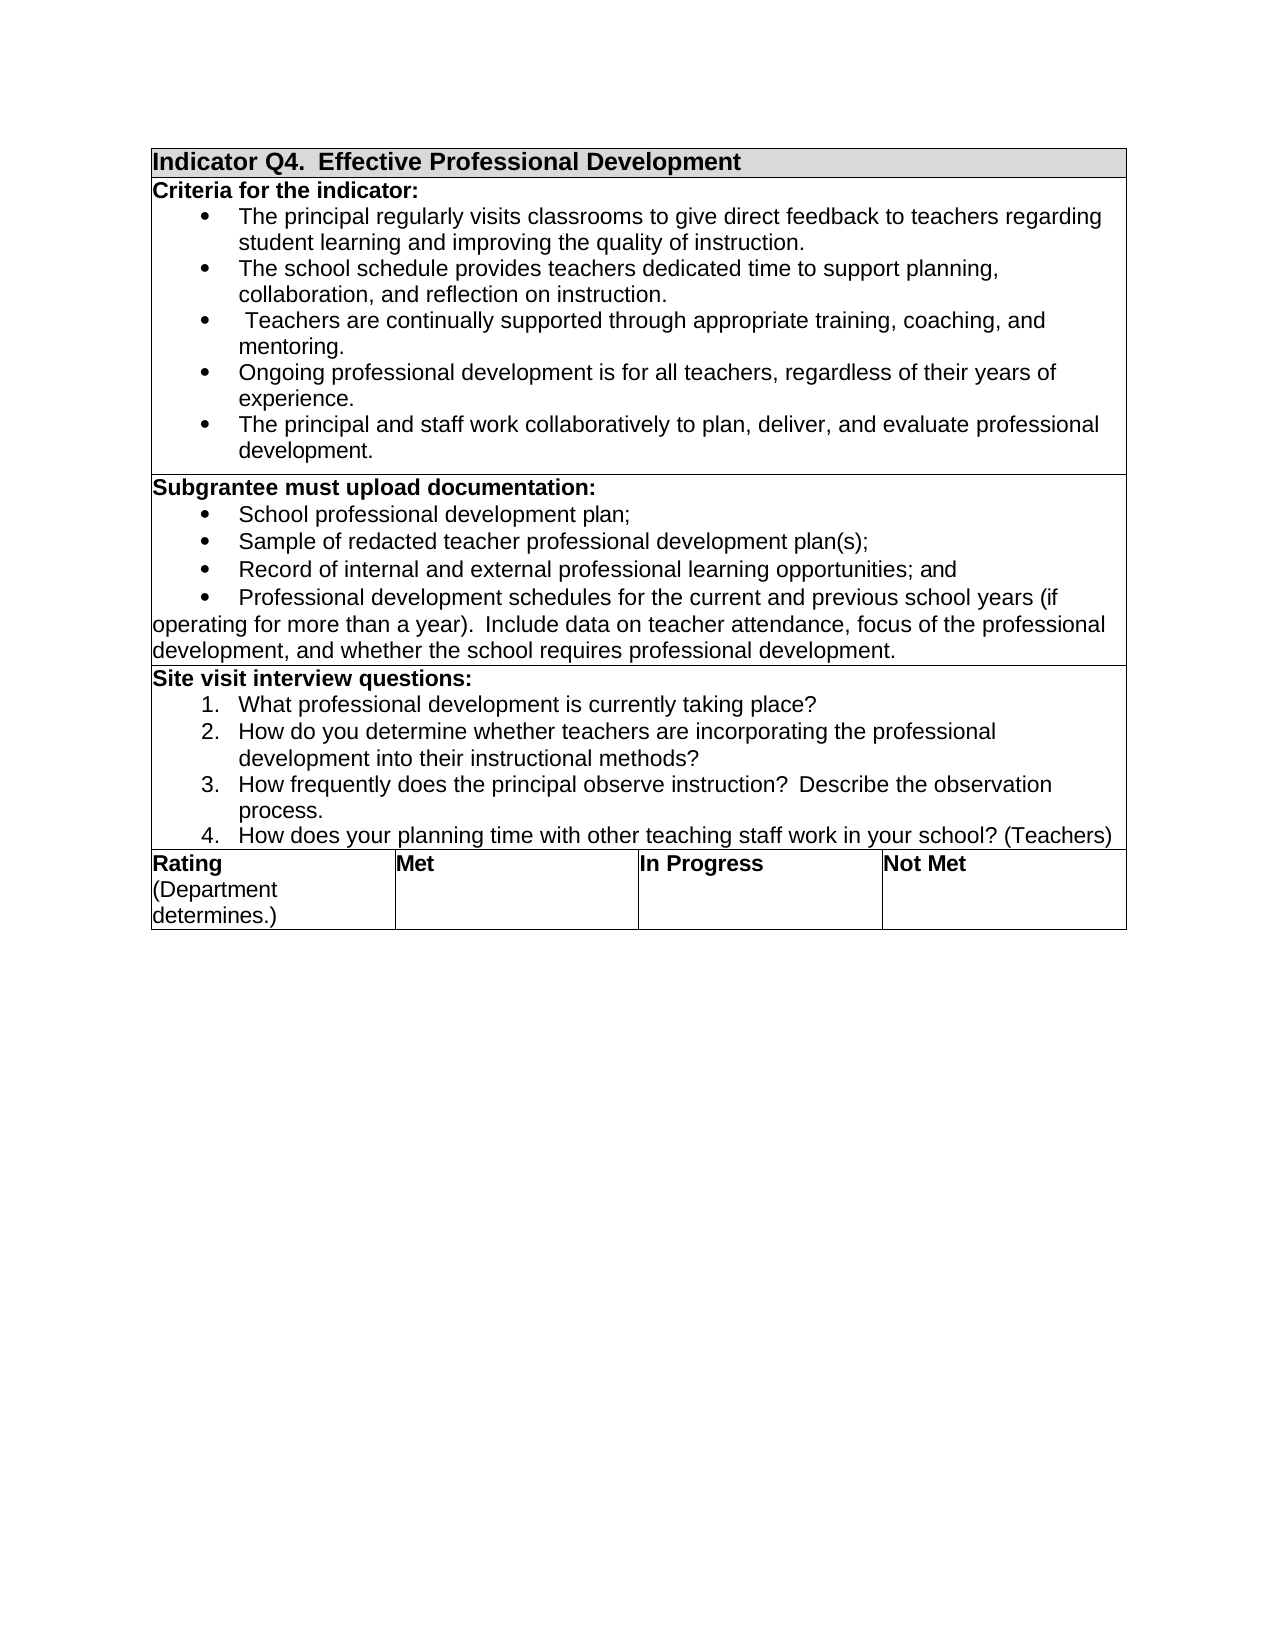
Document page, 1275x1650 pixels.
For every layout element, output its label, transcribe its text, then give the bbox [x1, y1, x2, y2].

table_cell Rating (Department determines.) [152, 850, 395, 929]
table_header Indicator Q4. Effective Professional Development [152, 149, 1126, 177]
table_cell Site visit interview questions: What professional development is currently taking place? How do you determine whether teachers are incorporating the professional development into their instructional methods? How frequently does the principal observe instruction? Describe the observation process. How does your planning time with other teaching staff work in your school? (Teachers) [152, 666, 1126, 849]
table_cell Not Met [883, 850, 1126, 929]
table_cell In Progress [639, 850, 882, 929]
table_cell Met [396, 850, 638, 929]
table_cell Subgrantee must upload documentation: School professional development plan; Sample of redacted teacher professional development plan(s); Record of internal and external professional learning opportunities; and Professional development schedules for the current and previous school years (if operating for more than a year). Include data on teacher attendance, focus of the professional development, and whether the school requires professional development. [152, 475, 1126, 665]
table_cell Criteria for the indicator: The principal regularly visits classrooms to give direct feedback to teachers regarding student learning and improving the quality of instruction. The school schedule provides teachers dedicated time to support planning, collaboration, and reflection on instruction. Teachers are continually supported through appropriate training, coaching, and mentoring. Ongoing professional development is for all teachers, regardless of their years of experience. The principal and staff work collaboratively to plan, deliver, and evaluate professional development. [152, 178, 1126, 474]
